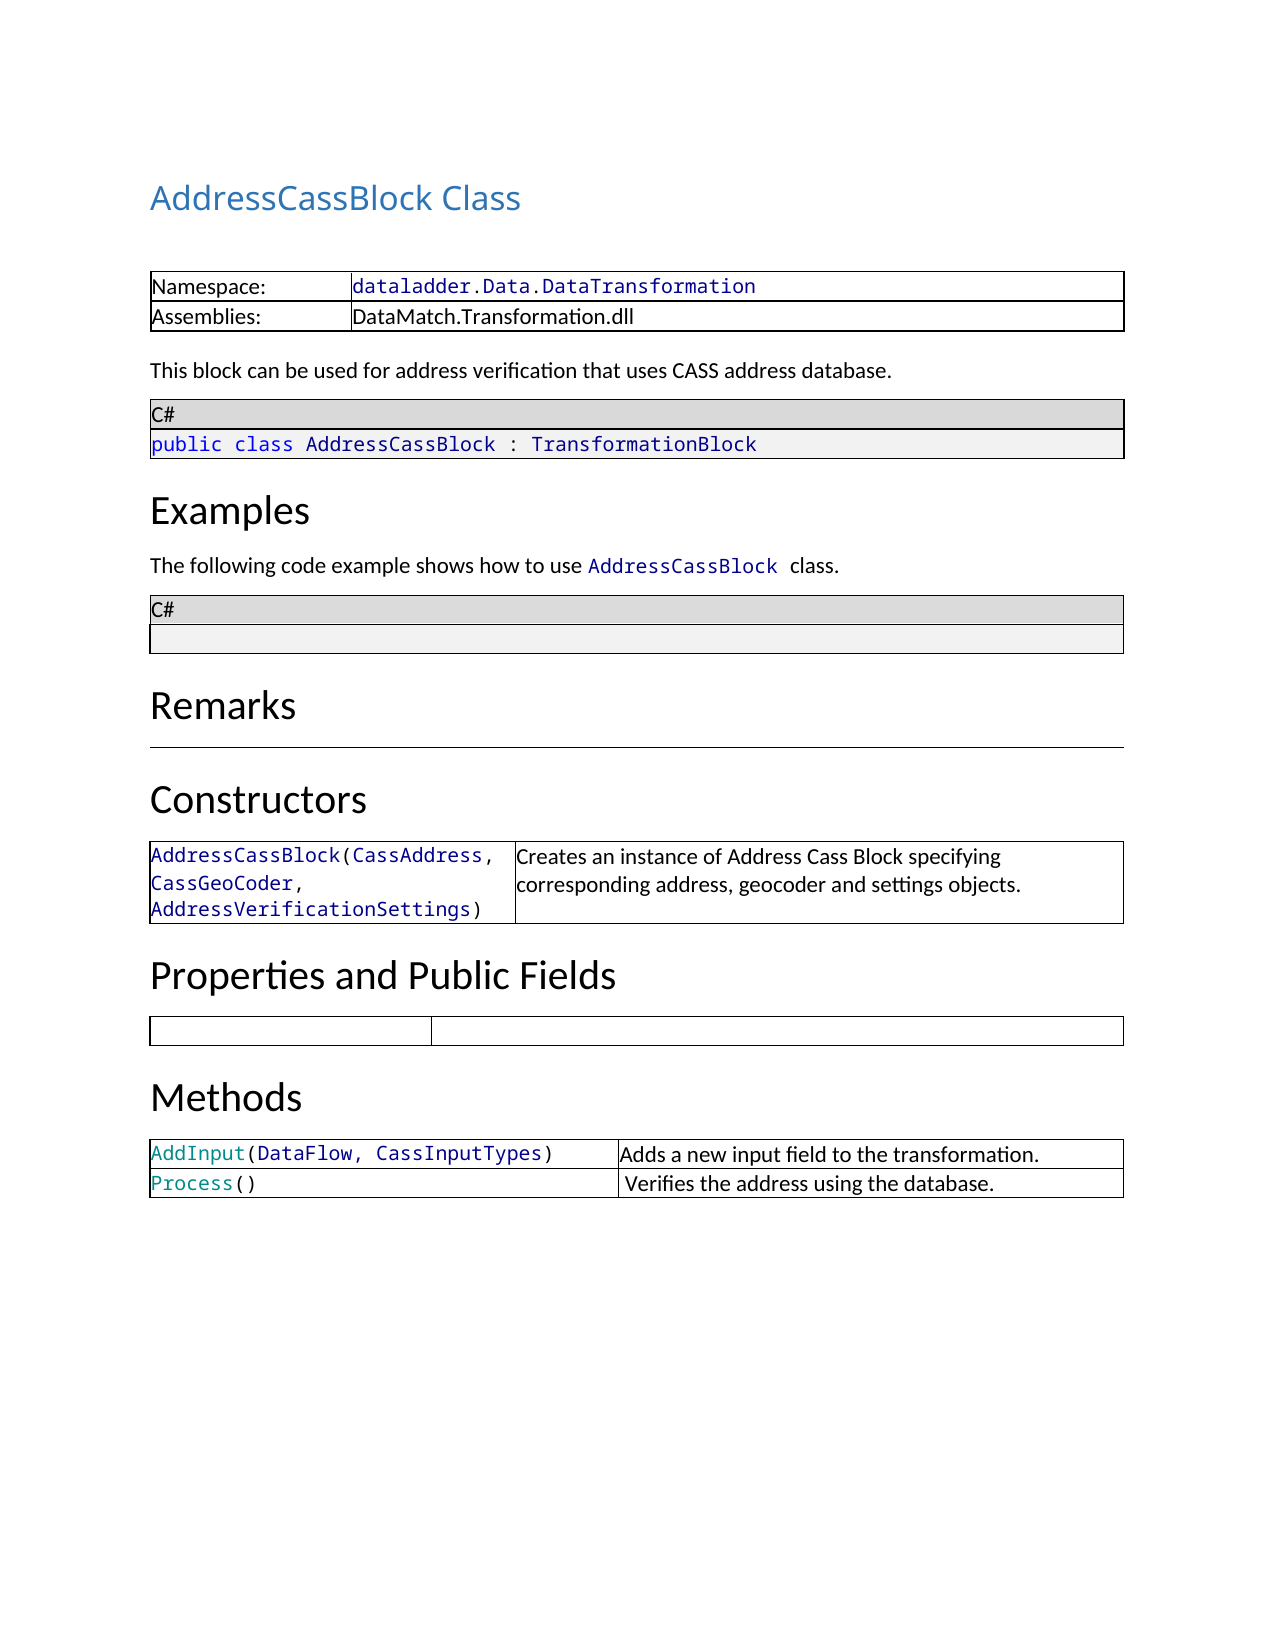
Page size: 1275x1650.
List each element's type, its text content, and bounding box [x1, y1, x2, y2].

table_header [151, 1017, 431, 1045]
text Examples [150, 484, 1125, 535]
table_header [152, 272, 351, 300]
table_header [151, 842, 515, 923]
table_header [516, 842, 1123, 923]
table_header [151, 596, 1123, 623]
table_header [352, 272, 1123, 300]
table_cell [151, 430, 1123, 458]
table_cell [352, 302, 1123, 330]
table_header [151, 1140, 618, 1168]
text This block can be used for address verification that uses CASS address database. [150, 357, 1125, 384]
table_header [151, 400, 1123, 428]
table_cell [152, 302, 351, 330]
subtitle AddressCassBlock Class [150, 175, 1125, 220]
text The following code example shows how to use AddressCassBlock class. [150, 552, 1125, 580]
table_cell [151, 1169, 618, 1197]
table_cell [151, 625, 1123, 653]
text Methods [150, 1071, 1125, 1122]
text Remarks [150, 679, 1125, 730]
text Constructors [150, 773, 1125, 824]
text Properties and Public Fields [150, 949, 1125, 999]
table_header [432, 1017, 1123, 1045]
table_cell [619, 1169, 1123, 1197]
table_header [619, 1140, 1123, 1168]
